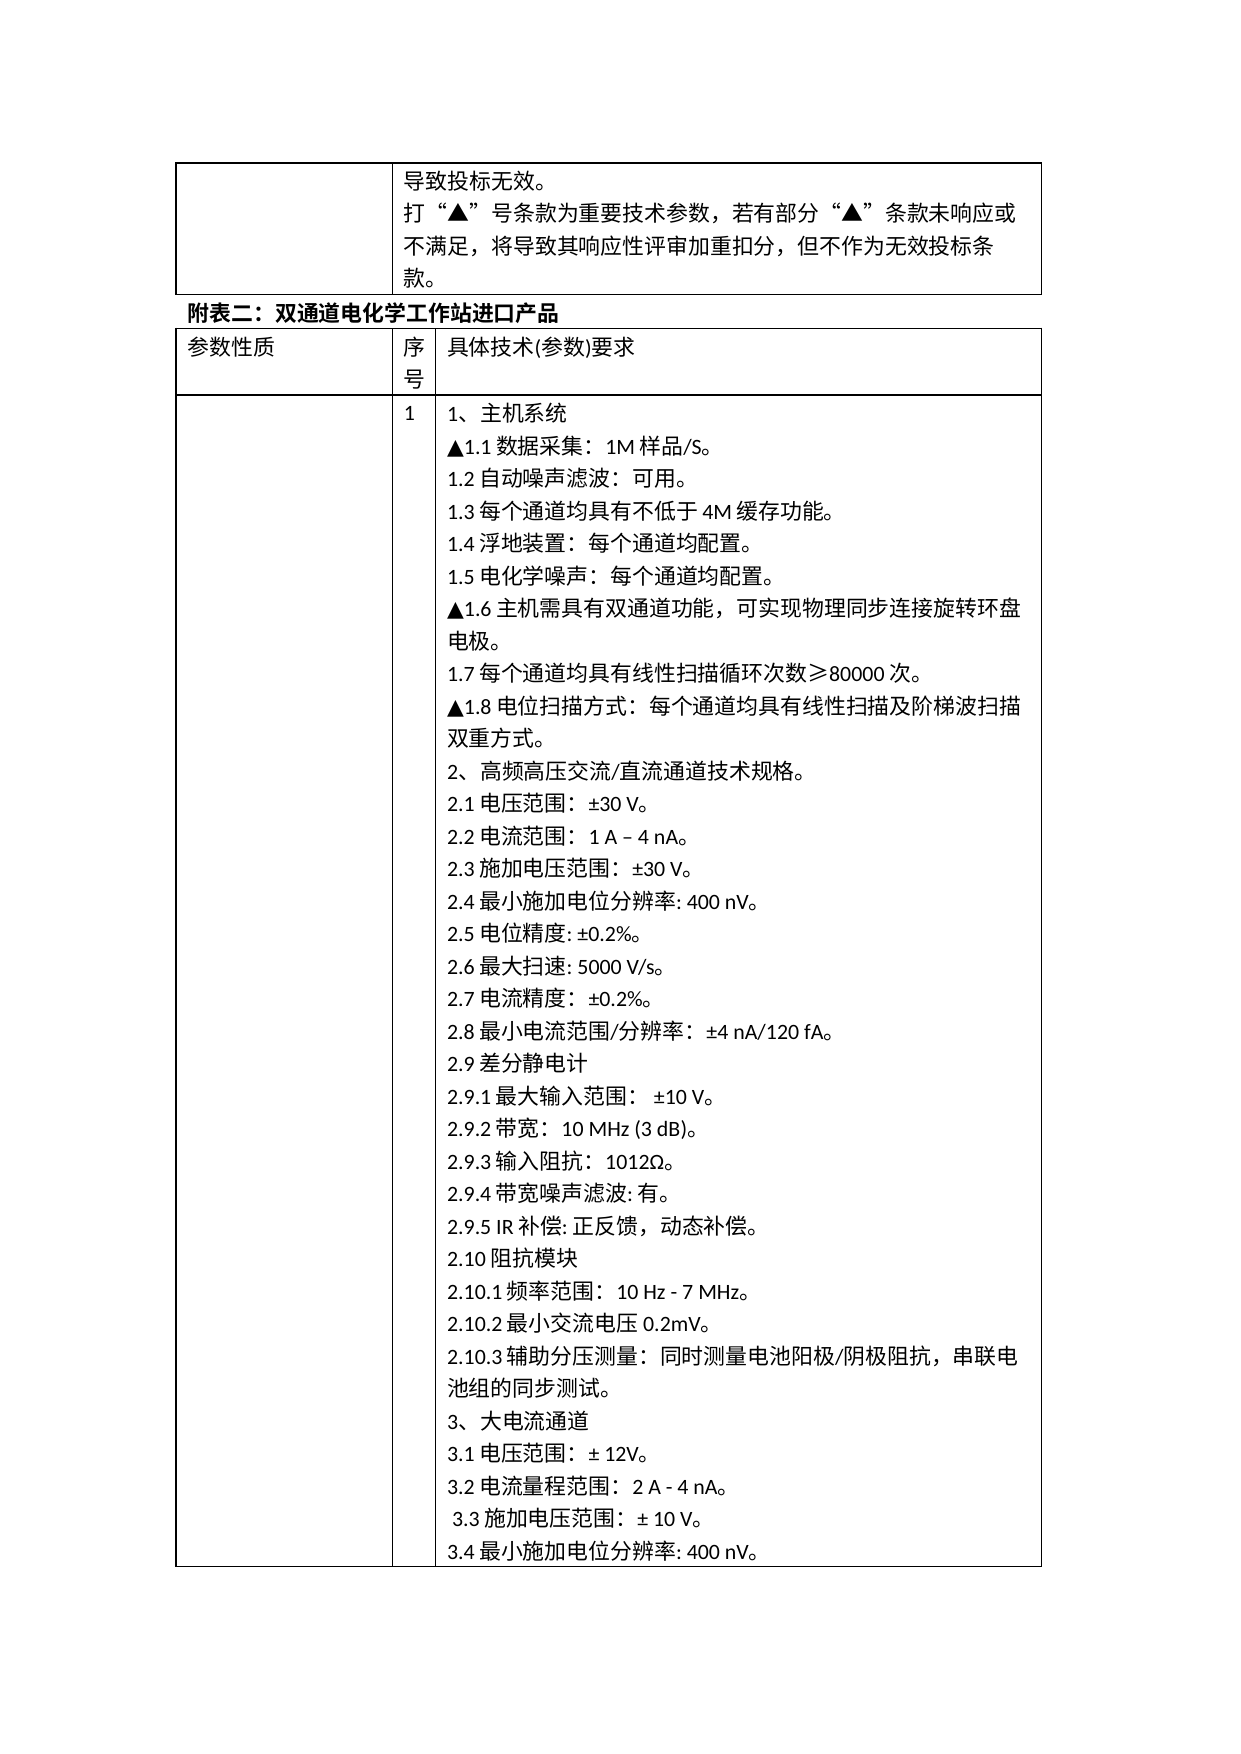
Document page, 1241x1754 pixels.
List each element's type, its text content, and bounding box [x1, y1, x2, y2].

table_cell 1 [393, 396, 435, 1566]
table_cell [177, 396, 392, 1566]
table_header 参数性质 [177, 329, 392, 394]
table_header 序号 [393, 329, 435, 394]
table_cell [393, 164, 1041, 293]
table_header 具体技术(参数)要求 [436, 329, 1041, 394]
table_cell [436, 396, 1041, 1566]
table_cell 说明 [177, 164, 392, 293]
text 附表二：双通道电化学工作站进口产品 [187, 295, 1053, 328]
